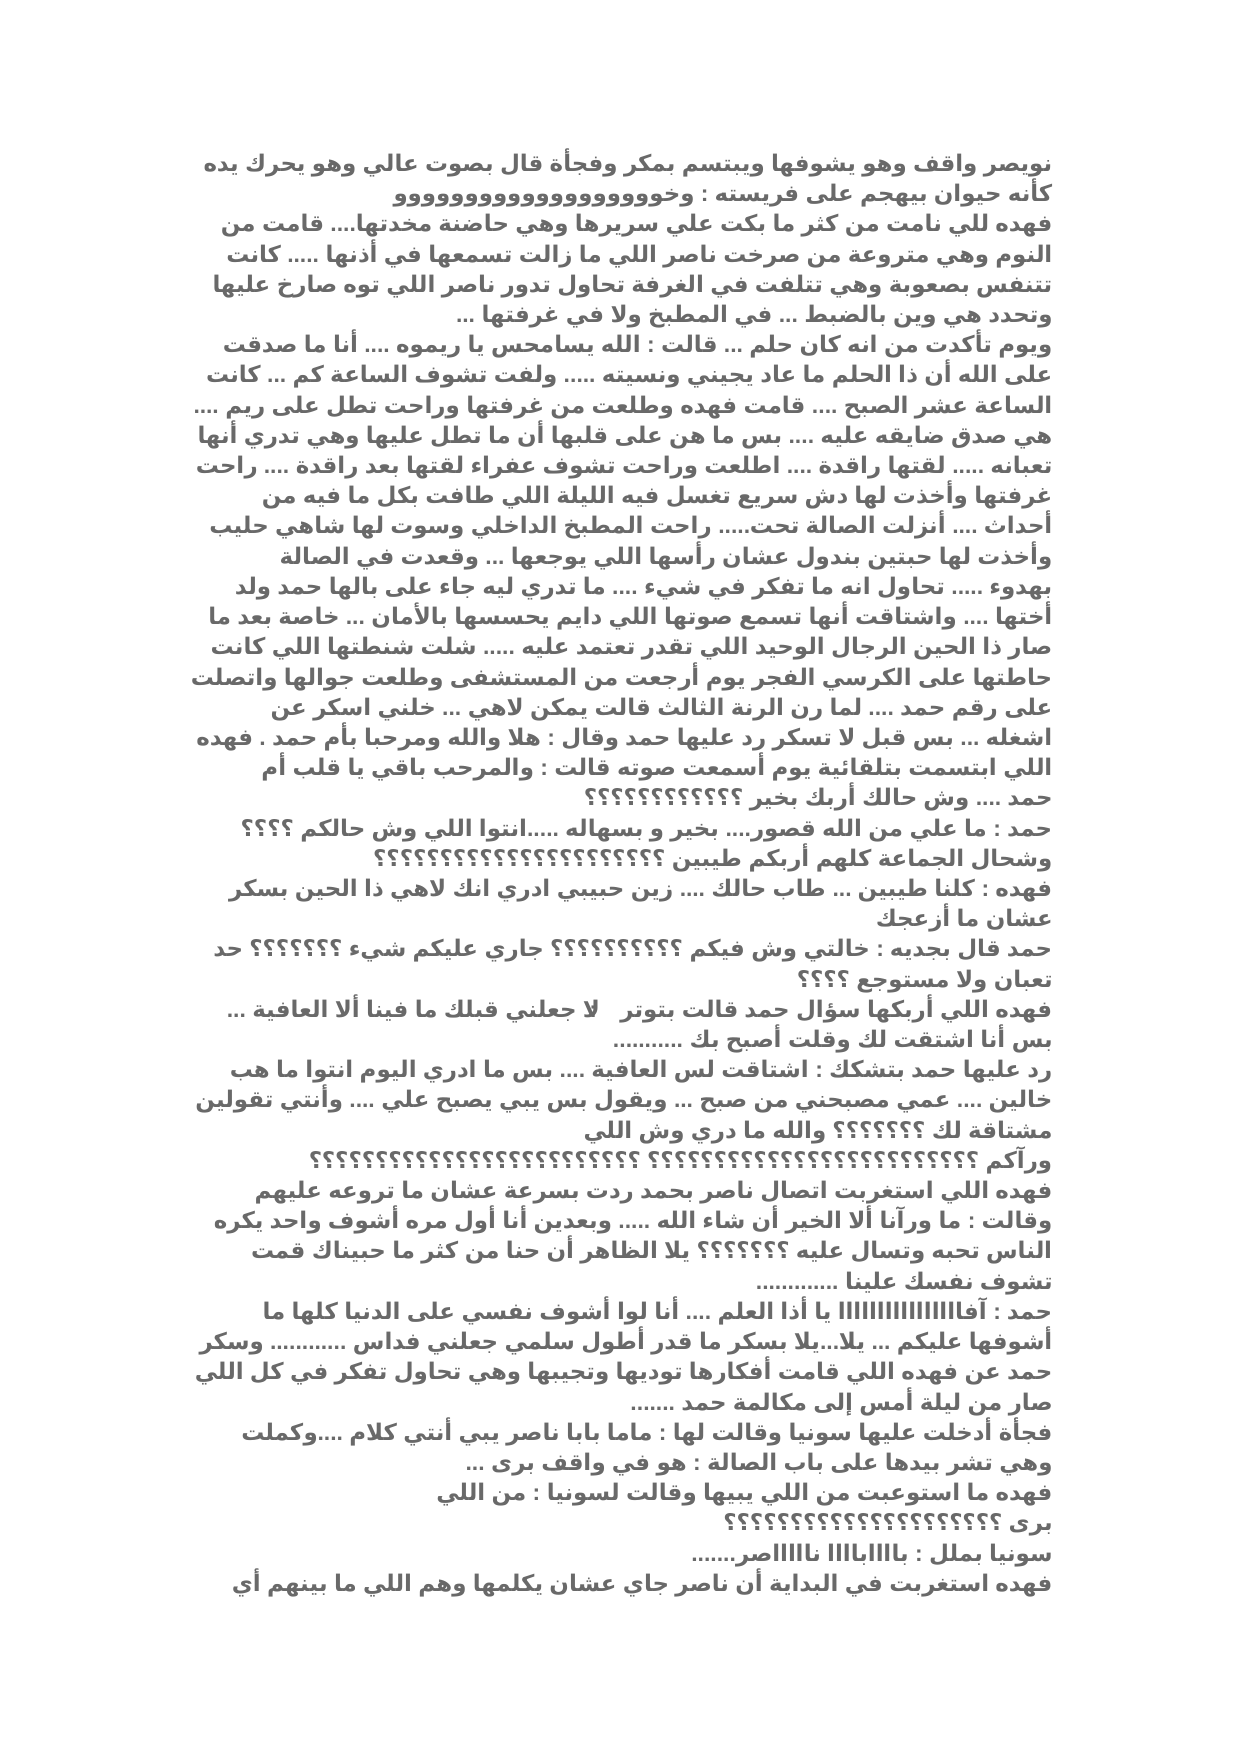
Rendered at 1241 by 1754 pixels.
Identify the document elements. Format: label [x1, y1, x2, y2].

text [187, 150, 1053, 1596]
